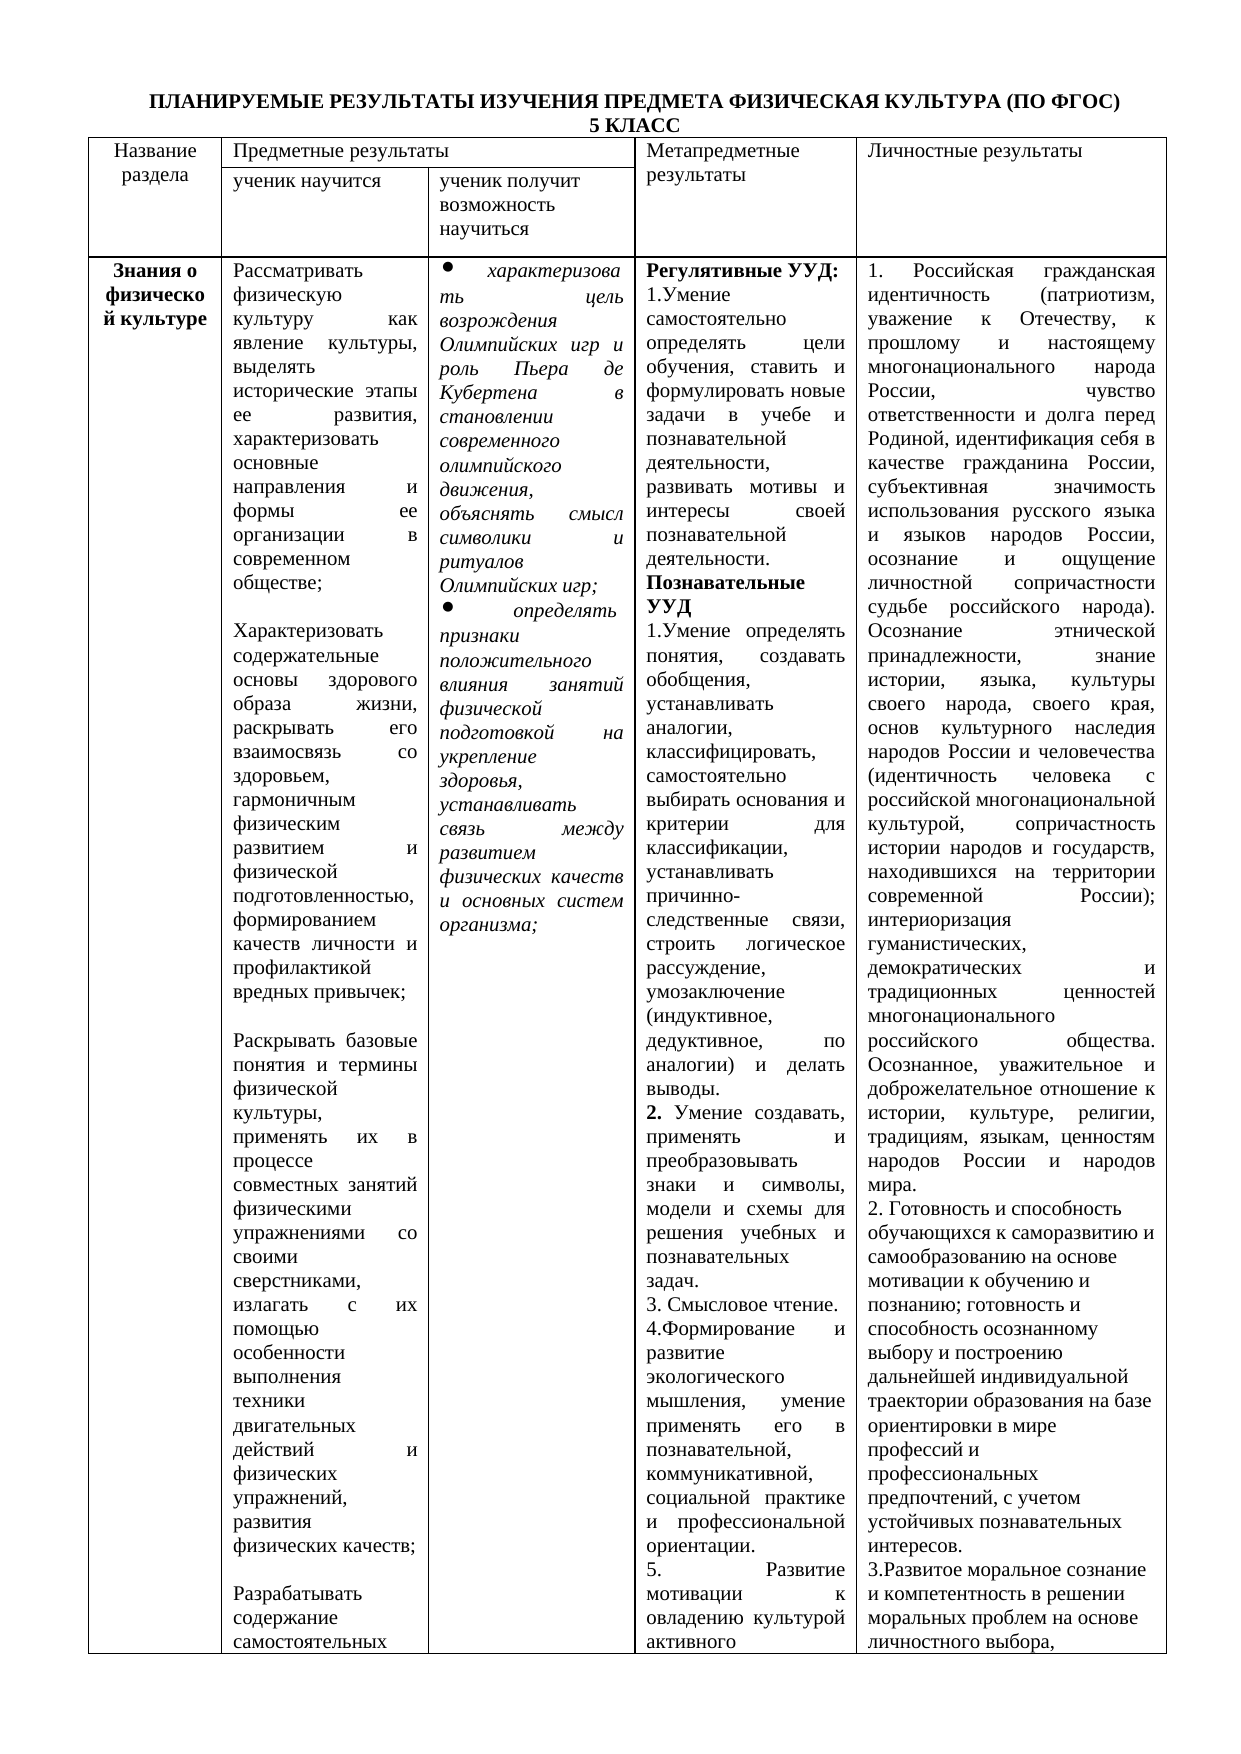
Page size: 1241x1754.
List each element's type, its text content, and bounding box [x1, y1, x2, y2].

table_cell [636, 258, 856, 1653]
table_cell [89, 258, 221, 1653]
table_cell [857, 258, 1166, 1653]
table_cell ученик научится [222, 168, 428, 256]
table_cell ученик получит возможность научиться [429, 168, 634, 256]
table_header Метапредметные результаты [636, 138, 856, 256]
table_header Предметные результаты [222, 138, 634, 167]
text 5 КЛАСС [118, 113, 1152, 137]
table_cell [429, 258, 634, 1653]
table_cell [222, 258, 428, 1653]
table_header Личностные результаты [857, 138, 1166, 256]
text ПЛАНИРУЕМЫЕ РЕЗУЛЬТАТЫ ИЗУЧЕНИЯ ПРЕДМЕТА ФИЗИЧЕСКАЯ КУЛЬТУРА (ПО ФГОС) [118, 89, 1152, 113]
table_header Название раздела [89, 138, 221, 256]
